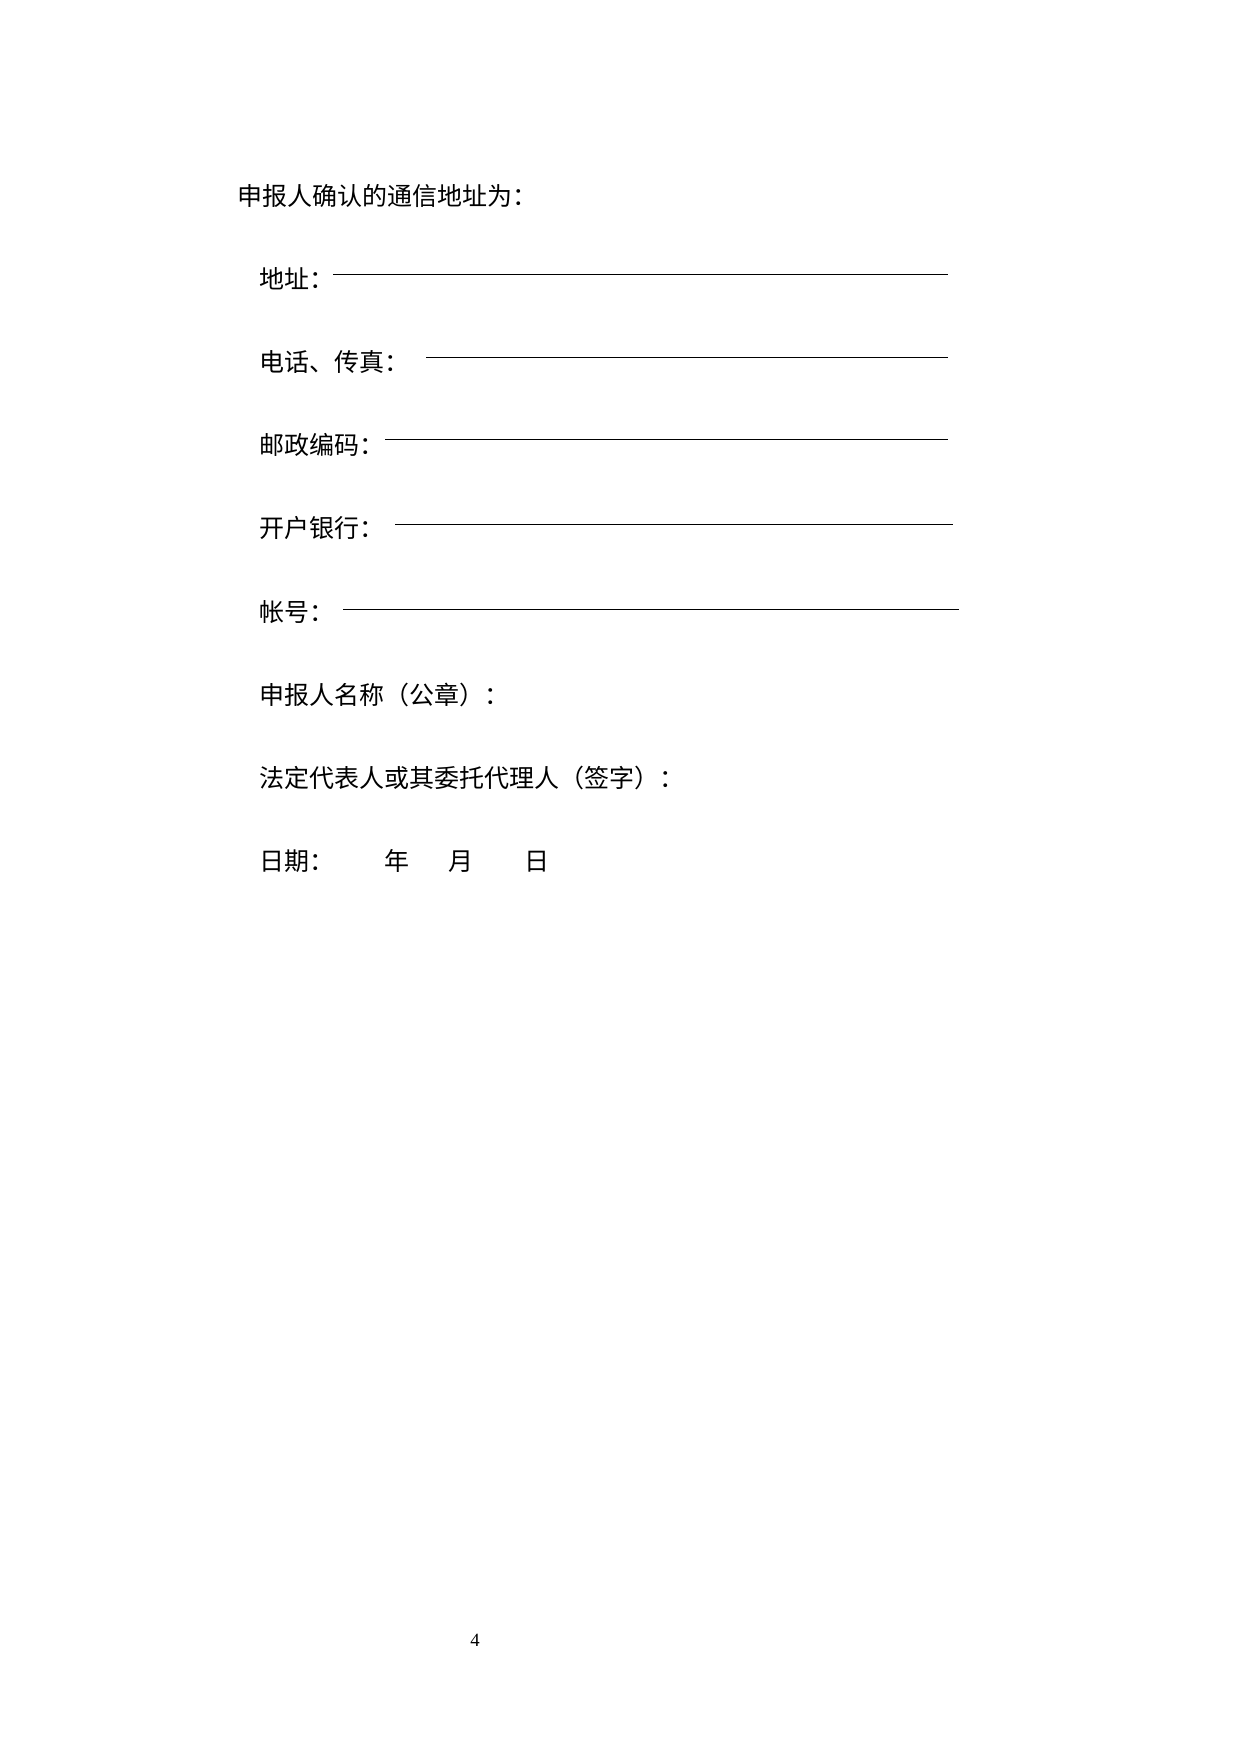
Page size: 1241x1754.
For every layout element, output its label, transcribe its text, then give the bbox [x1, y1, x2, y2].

text 日期： 年 月 日 [187, 827, 1053, 892]
text 申报人确认的通信地址为： [187, 162, 1053, 227]
text 地址： [187, 245, 1053, 310]
text 开户银行： [187, 494, 1053, 559]
text 法定代表人或其委托代理人（签字）： [187, 744, 1053, 809]
text 申报人名称（公章）： [187, 661, 1053, 726]
text 邮政编码： [187, 411, 1053, 476]
text 电话、传真： [187, 328, 1053, 393]
text 帐号： [187, 578, 1053, 643]
